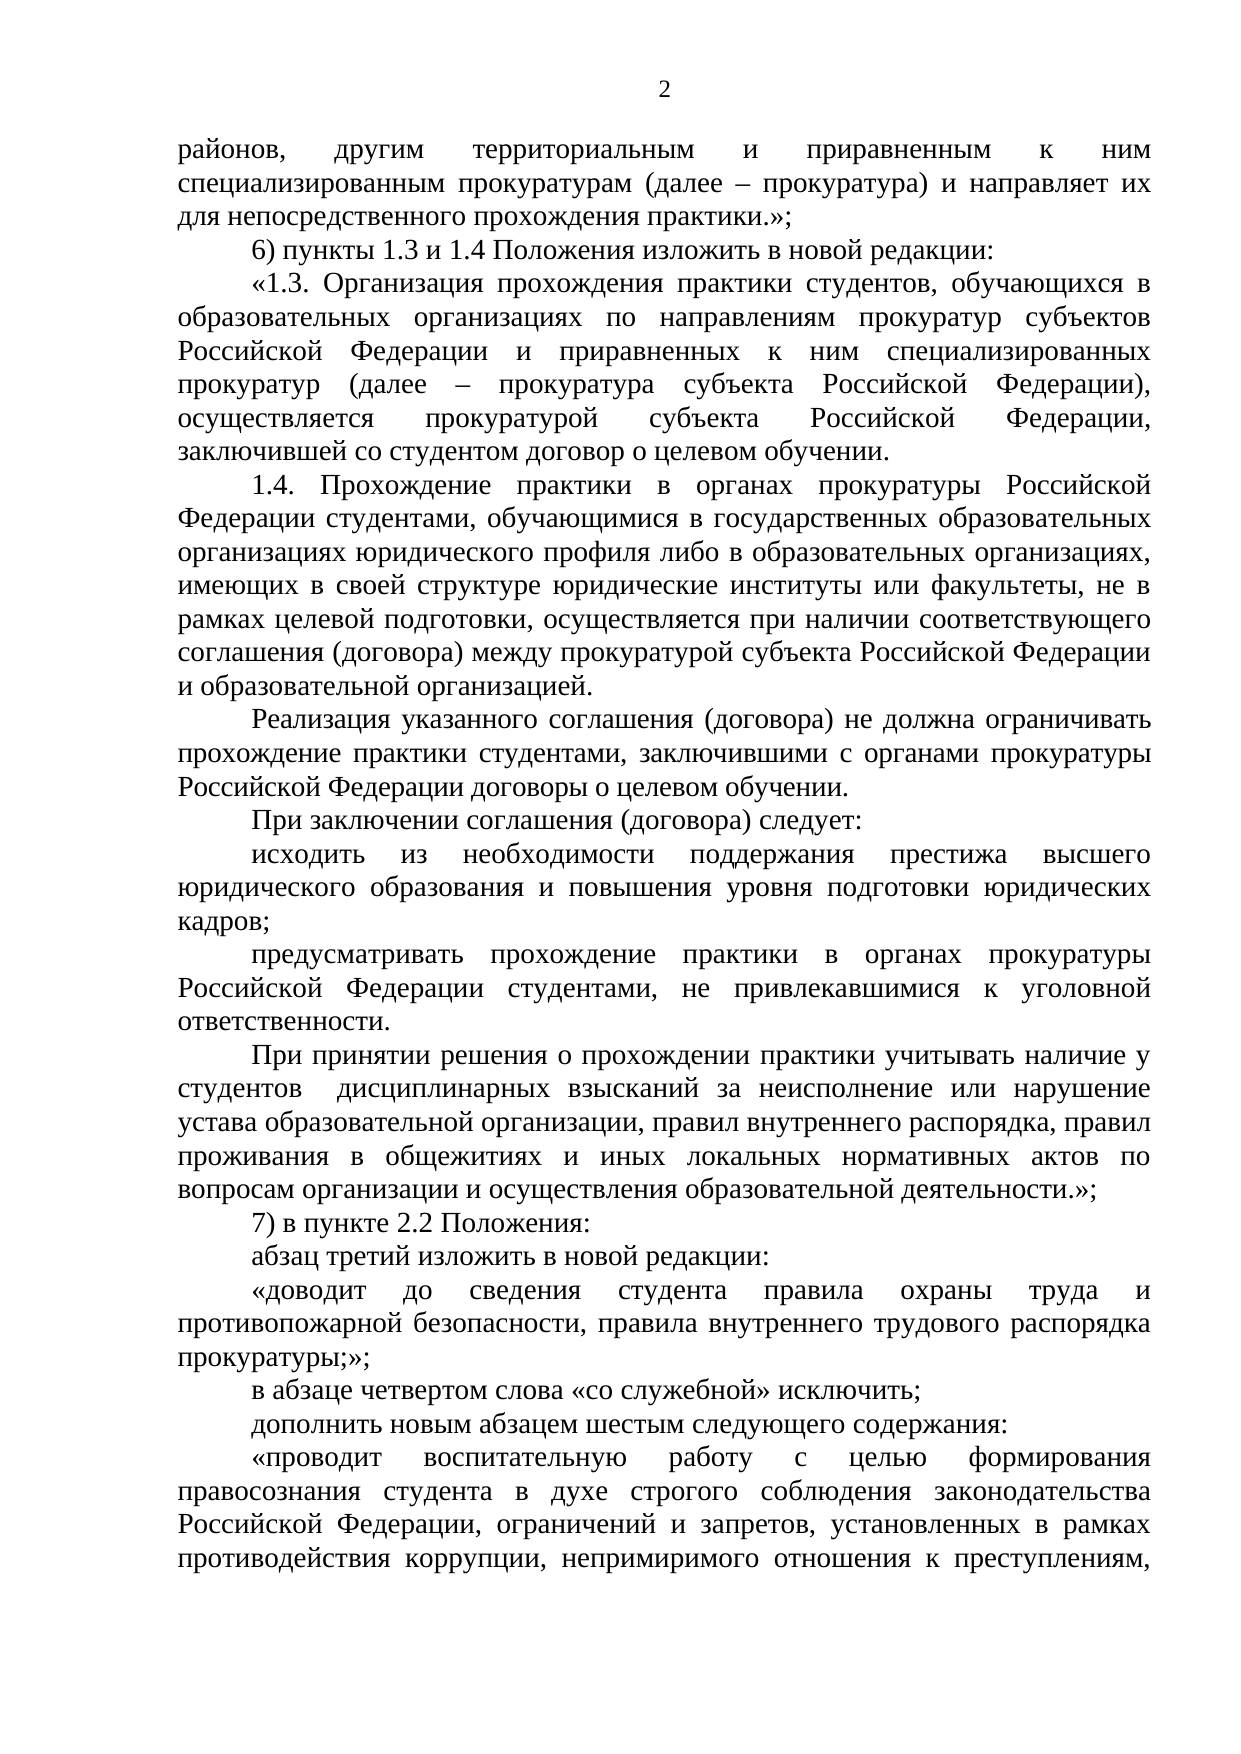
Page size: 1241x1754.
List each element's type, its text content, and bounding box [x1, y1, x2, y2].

text предусматривать прохождение практики в органах прокуратуры Российской Федерации студентами, не привлекавшимися к уголовной ответственности. [177, 936, 1152, 1037]
text 7) в пункте 2.2 Положения: [177, 1205, 1152, 1238]
text «доводит до сведения студента правила охраны труда и противопожарной безопасности, правила внутреннего трудового распорядка прокуратуры;»; [177, 1272, 1152, 1372]
text в абзаце четвертом слова «со служебной» исключить; [177, 1372, 1152, 1406]
text При заключении соглашения (договора) следует: [177, 802, 1152, 836]
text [177, 118, 1152, 232]
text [177, 1439, 1152, 1574]
text При принятии решения о прохождении практики учитывать наличие у студентов дисциплинарных взысканий за неисполнение или нарушение устава образовательной организации, правил внутреннего распорядка, правил проживания в общежитиях и иных локальных нормативных актов по вопросам организации и осуществления образовательной деятельности.»; [177, 1037, 1152, 1205]
text абзац третий изложить в новой редакции: [177, 1238, 1152, 1272]
text Реализация указанного соглашения (договора) не должна ограничивать прохождение практики студентами, заключившими с органами прокуратуры Российской Федерации договоры о целевом обучении. [177, 702, 1152, 802]
text 6) пункты 1.3 и 1.4 Положения изложить в новой редакции: [177, 232, 1152, 266]
text исходить из необходимости поддержания престижа высшего юридического образования и повышения уровня подготовки юридических кадров; [177, 836, 1152, 936]
text «1.3. Организация прохождения практики студентов, обучающихся в образовательных организациях по направлениям прокуратур субъектов Российской Федерации и приравненных к ним специализированных прокуратур (далее – прокуратура субъекта Российской Федерации), осуществляется прокуратурой субъекта Российской Федерации, заключившей со студентом договор о целевом обучении. [177, 266, 1152, 467]
text 1.4. Прохождение практики в органах прокуратуры Российской Федерации студентами, обучающимися в государственных образовательных организациях юридического профиля либо в образовательных организациях, имеющих в своей структуре юридические институты или факультеты, не в рамках целевой подготовки, осуществляется при наличии соответствующего соглашения (договора) между прокуратурой субъекта Российской Федерации и образовательной организацией. [177, 467, 1152, 702]
text дополнить новым абзацем шестым следующего содержания: [177, 1406, 1152, 1439]
